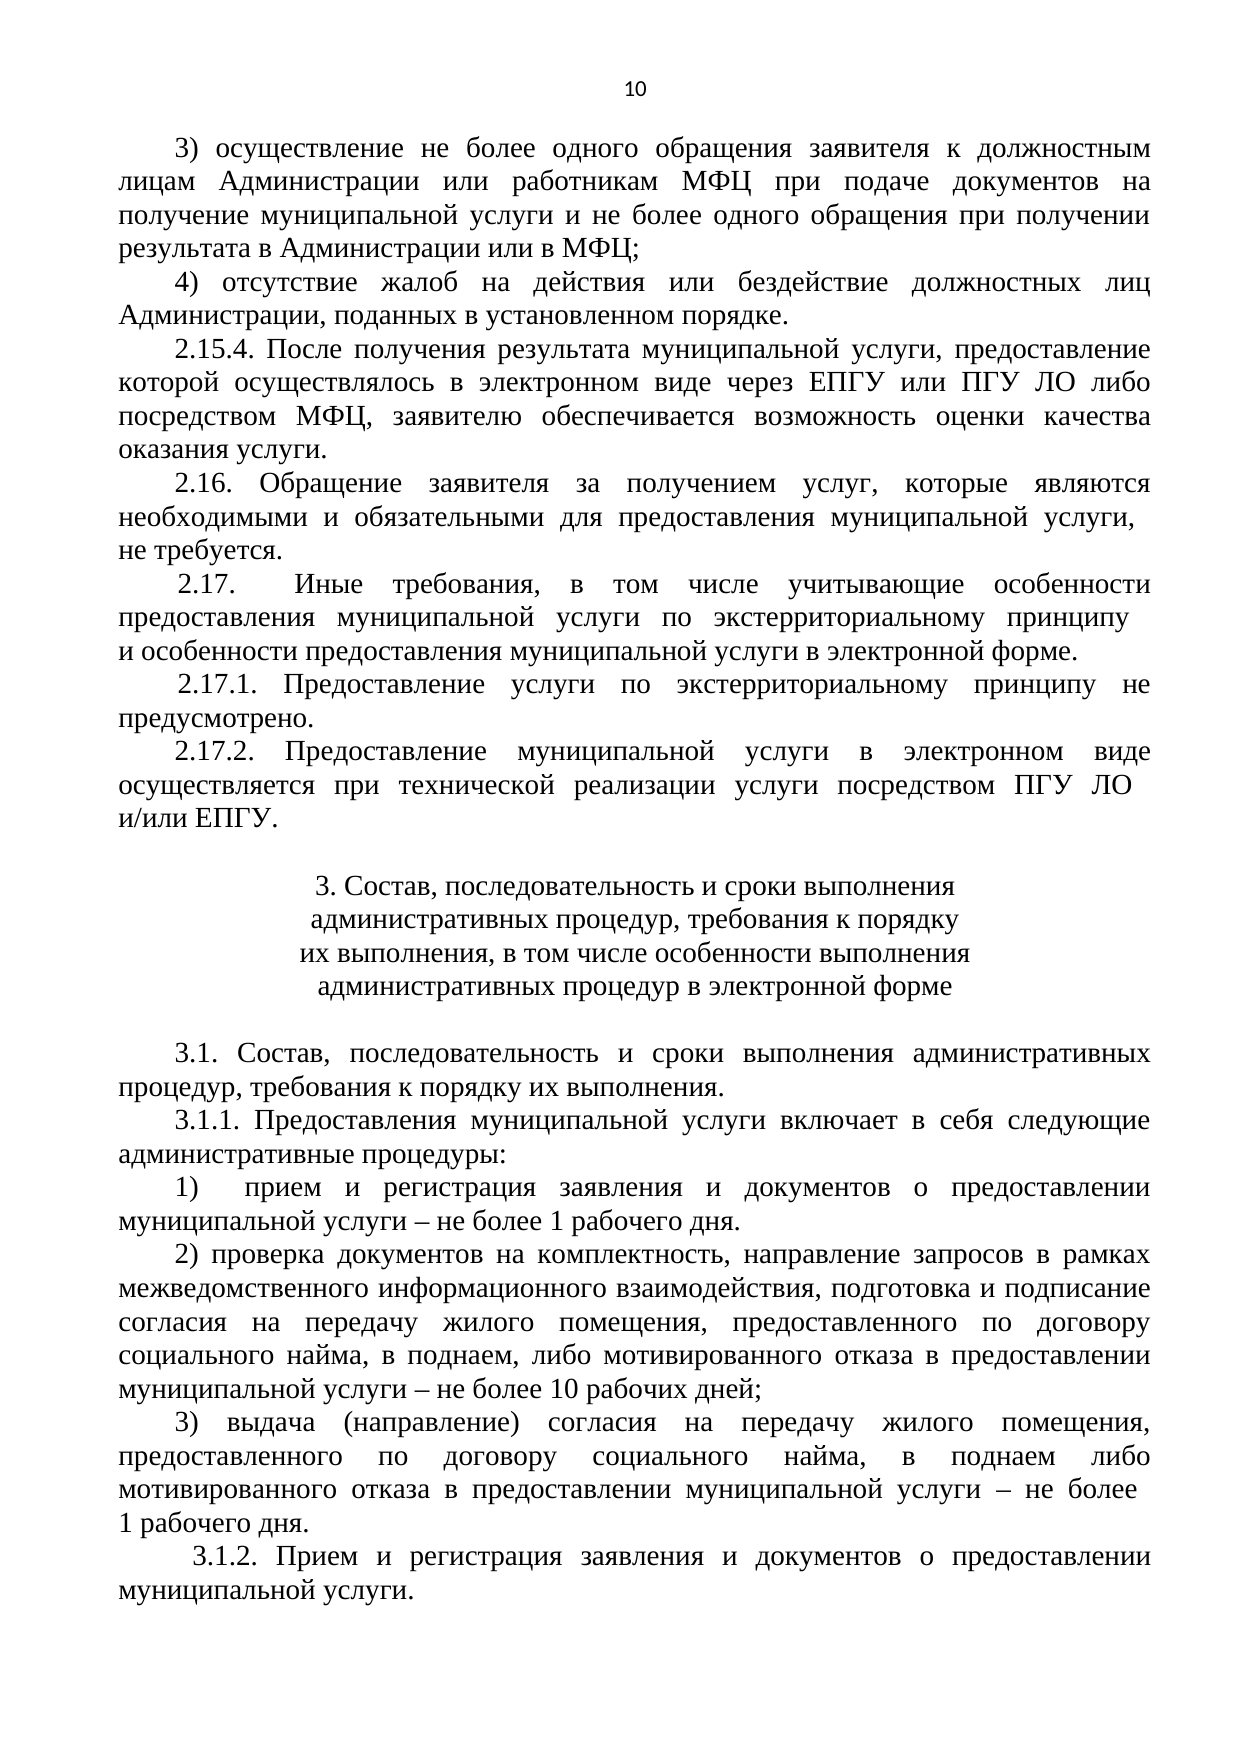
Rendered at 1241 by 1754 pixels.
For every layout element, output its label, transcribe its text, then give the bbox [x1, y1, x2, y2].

text 2.17.1. Предоставление услуги по экстерриториальному принципу не предусмотрено. [118, 666, 1152, 733]
text 2.15.4. После получения результата муниципальной услуги, предоставление которой осуществлялось в электронном виде через ЕПГУ или ПГУ ЛО либо посредством МФЦ, заявителю обеспечивается возможность оценки качества оказания услуги. [118, 331, 1152, 465]
text 3) выдача (направление) согласия на передачу жилого помещения, предоставленного по договору социального найма, в поднаем либо мотивированного отказа в предоставлении муниципальной услуги – не более 1 рабочего дня. [118, 1404, 1152, 1538]
text 4) отсутствие жалоб на действия или бездействие должностных лиц Администрации, поданных в установленном порядке. [118, 264, 1152, 331]
text 2.17.2. Предоставление муниципальной услуги в электронном виде осуществляется при технической реализации услуги посредством ПГУ ЛО и/или ЕПГУ. [118, 733, 1152, 834]
text 2.16. Обращение заявителя за получением услуг, которые являются необходимыми и обязательными для предоставления муниципальной услуги, не требуется. [118, 465, 1152, 566]
text их выполнения, в том числе особенности выполнения [118, 935, 1152, 968]
text 2) проверка документов на комплектность, направление запросов в рамках межведомственного информационного взаимодействия, подготовка и подписание согласия на передачу жилого помещения, предоставленного по договору социального найма, в поднаем, либо мотивированного отказа в предоставлении муниципальной услуги – не более 10 рабочих дней; [118, 1237, 1152, 1404]
text 3.1.1. Предоставления муниципальной услуги включает в себя следующие административные процедуры: [118, 1102, 1152, 1169]
text 3.1. Состав, последовательность и сроки выполнения административных процедур, требования к порядку их выполнения. [118, 1035, 1152, 1102]
text 3) осуществление не более одного обращения заявителя к должностным лицам Администрации или работникам МФЦ при подаче документов на получение муниципальной услуги и не более одного обращения при получении результата в Администрации или в МФЦ; [118, 130, 1152, 264]
text 1) прием и регистрация заявления и документов о предоставлении муниципальной услуги – не более 1 рабочего дня. [118, 1169, 1152, 1237]
text 2.17. Иные требования, в том числе учитывающие особенности предоставления муниципальной услуги по экстерриториальному принципу и особенности предоставления муниципальной услуги в электронной форме. [118, 566, 1152, 666]
text административных процедур, требования к порядку [118, 901, 1152, 935]
text 3. Состав, последовательность и сроки выполнения [118, 868, 1152, 901]
text административных процедур в электронной форме [118, 968, 1152, 1002]
text 3.1.2. Прием и регистрация заявления и документов о предоставлении муниципальной услуги. [118, 1538, 1152, 1606]
